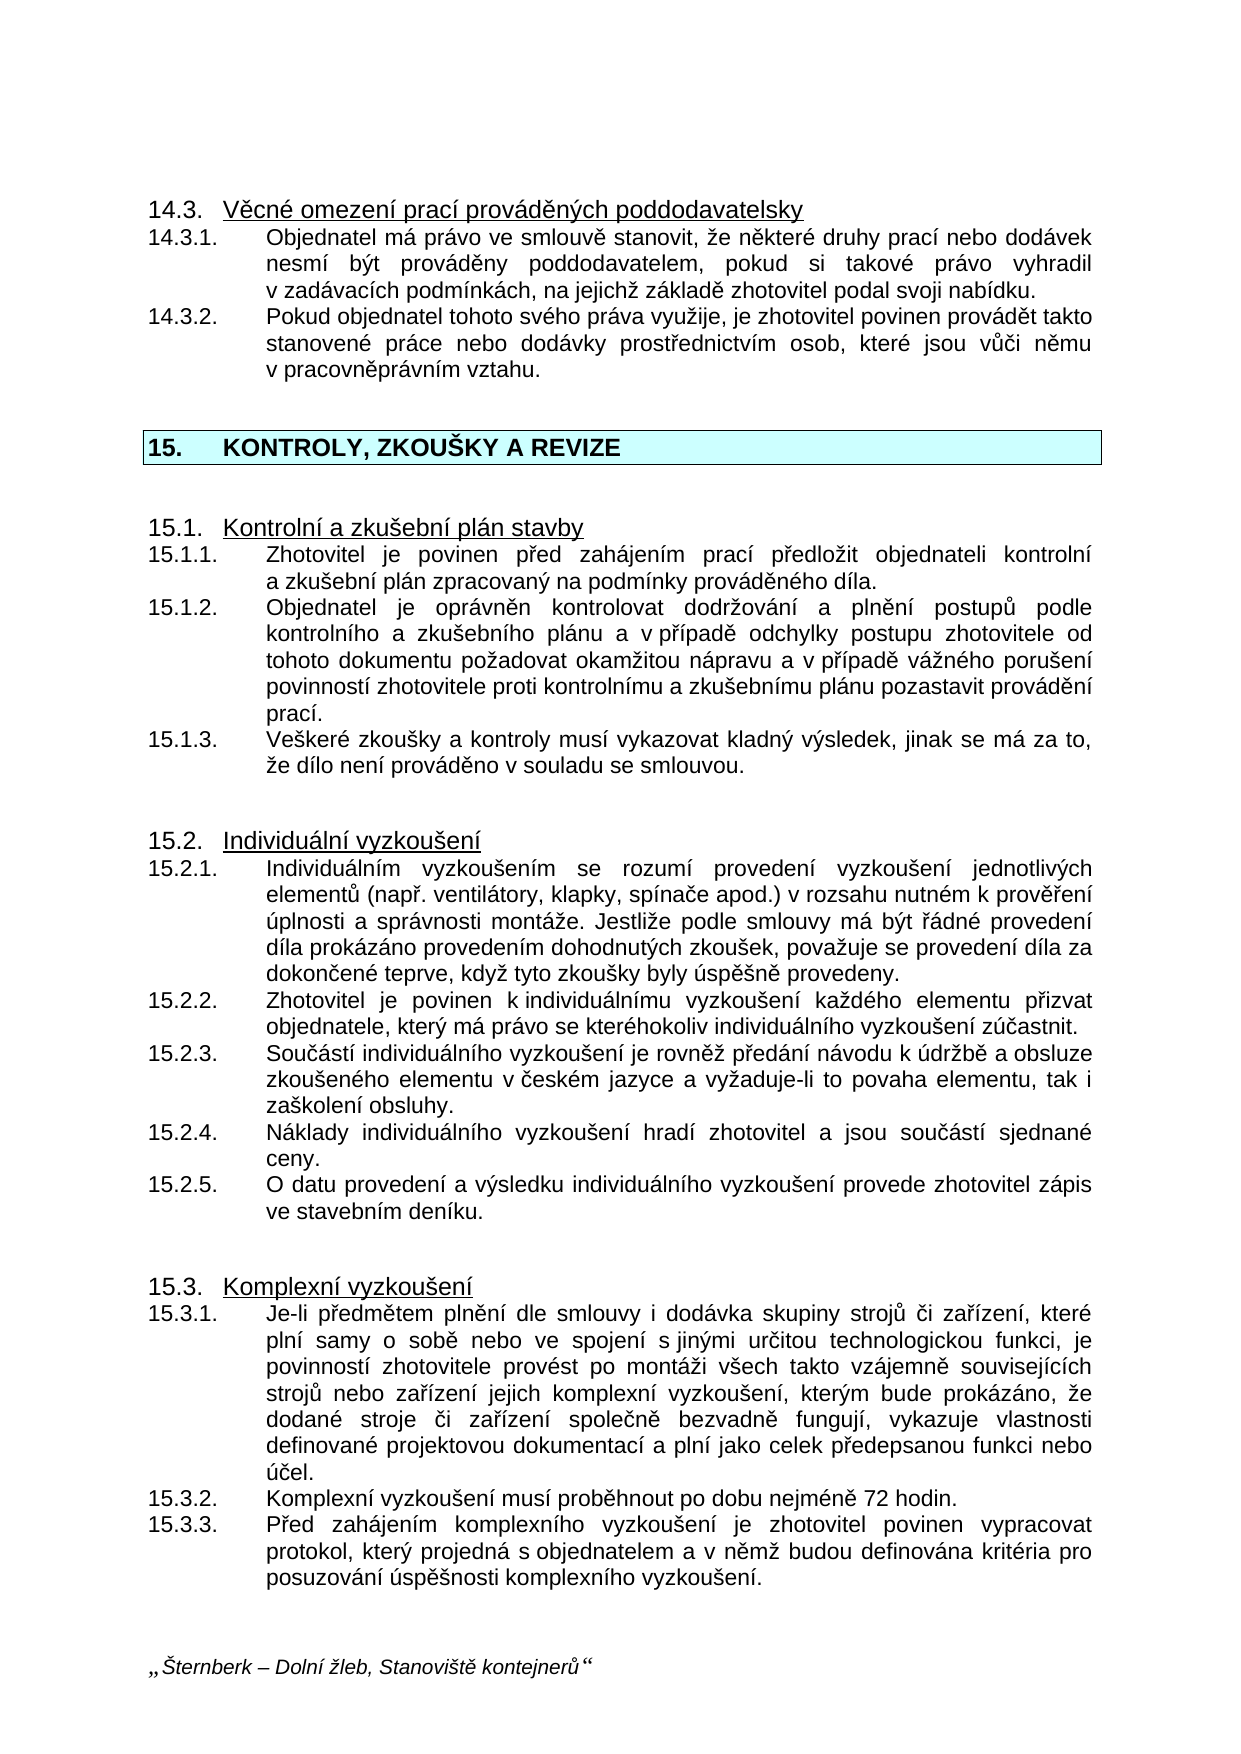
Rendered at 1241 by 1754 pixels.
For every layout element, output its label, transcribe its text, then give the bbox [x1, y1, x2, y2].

list Individuální vyzkoušení [148, 826, 1093, 855]
list Individuálním vyzkoušením se rozumí provedení vyzkoušení jednotlivých elementů (např. ventilátory, klapky, spínače apod.) v rozsahu nutném k prověření úplnosti a správnosti montáže. Jestliže podle smlouvy má být řádné provedení díla prokázáno provedením dohodnutých zkoušek, považuje se provedení díla za dokončené teprve, když tyto zkoušky byly úspěšně provedeny. [148, 855, 1093, 987]
list Pokud objednatel tohoto svého práva využije, je zhotovitel povinen provádět takto stanovené práce nebo dodávky prostřednictvím osob, které jsou vůči němu v pracovněprávním vztahu. [148, 303, 1093, 382]
list Veškeré zkoušky a kontroly musí vykazovat kladný výsledek, jinak se má za to, že dílo není prováděno v souladu se smlouvou. [148, 726, 1093, 778]
list Komplexní vyzkoušení musí proběhnout po dobu nejméně 72 hodin. [148, 1485, 1093, 1511]
list Zhotovitel je povinen k individuálnímu vyzkoušení každého elementu přizvat objednatele, který má právo se kteréhokoliv individuálního vyzkoušení zúčastnit. [148, 987, 1093, 1039]
list Náklady individuálního vyzkoušení hradí zhotovitel a jsou součástí sjednané ceny. [148, 1118, 1093, 1171]
list Věcné omezení prací prováděných poddodavatelsky [148, 195, 1093, 224]
list Objednatel má právo ve smlouvě stanovit, že některé druhy prací nebo dodávek nesmí být prováděny poddodavatelem, pokud si takové právo vyhradil v zadávacích podmínkách, na jejichž základě zhotovitel podal svoji nabídku. [148, 224, 1093, 303]
list Objednatel je oprávněn kontrolovat dodržování a plnění postupů podle kontrolního a zkušebního plánu a v případě odchylky postupu zhotovitele od tohoto dokumentu požadovat okamžitou nápravu a v případě vážného porušení povinností zhotovitele proti kontrolnímu a zkušebnímu plánu pozastavit provádění prací. [148, 594, 1093, 726]
list Komplexní vyzkoušení [148, 1272, 1093, 1300]
list O datu provedení a výsledku individuálního vyzkoušení provede zhotovitel zápis ve stavebním deníku. [148, 1171, 1093, 1224]
list Zhotovitel je povinen před zahájením prací předložit objednateli kontrolní a zkušební plán zpracovaný na podmínky prováděného díla. [148, 541, 1093, 594]
text Kontroly, zkoušky a revize [144, 431, 1101, 464]
list Je-li předmětem plnění dle smlouvy i dodávka skupiny strojů či zařízení, které plní samy o sobě nebo ve spojení s jinými určitou technologickou funkci, je povinností zhotovitele provést po montáži všech takto vzájemně souvisejících strojů nebo zařízení jejich komplexní vyzkoušení, kterým bude prokázáno, že dodané stroje či zařízení společně bezvadně fungují, vykazuje vlastnosti definované projektovou dokumentací a plní jako celek předepsanou funkci nebo účel. [148, 1300, 1093, 1485]
list Součástí individuálního vyzkoušení je rovněž předání návodu k údržbě a obsluze zkoušeného elementu v českém jazyce a vyžaduje-li to povaha elementu, tak i zaškolení obsluhy. [148, 1039, 1093, 1118]
list Před zahájením komplexního vyzkoušení je zhotovitel povinen vypracovat protokol, který projedná s objednatelem a v němž budou definována kritéria pro posuzování úspěšnosti komplexního vyzkoušení. [148, 1511, 1093, 1590]
list Kontrolní a zkušební plán stavby [148, 513, 1093, 541]
